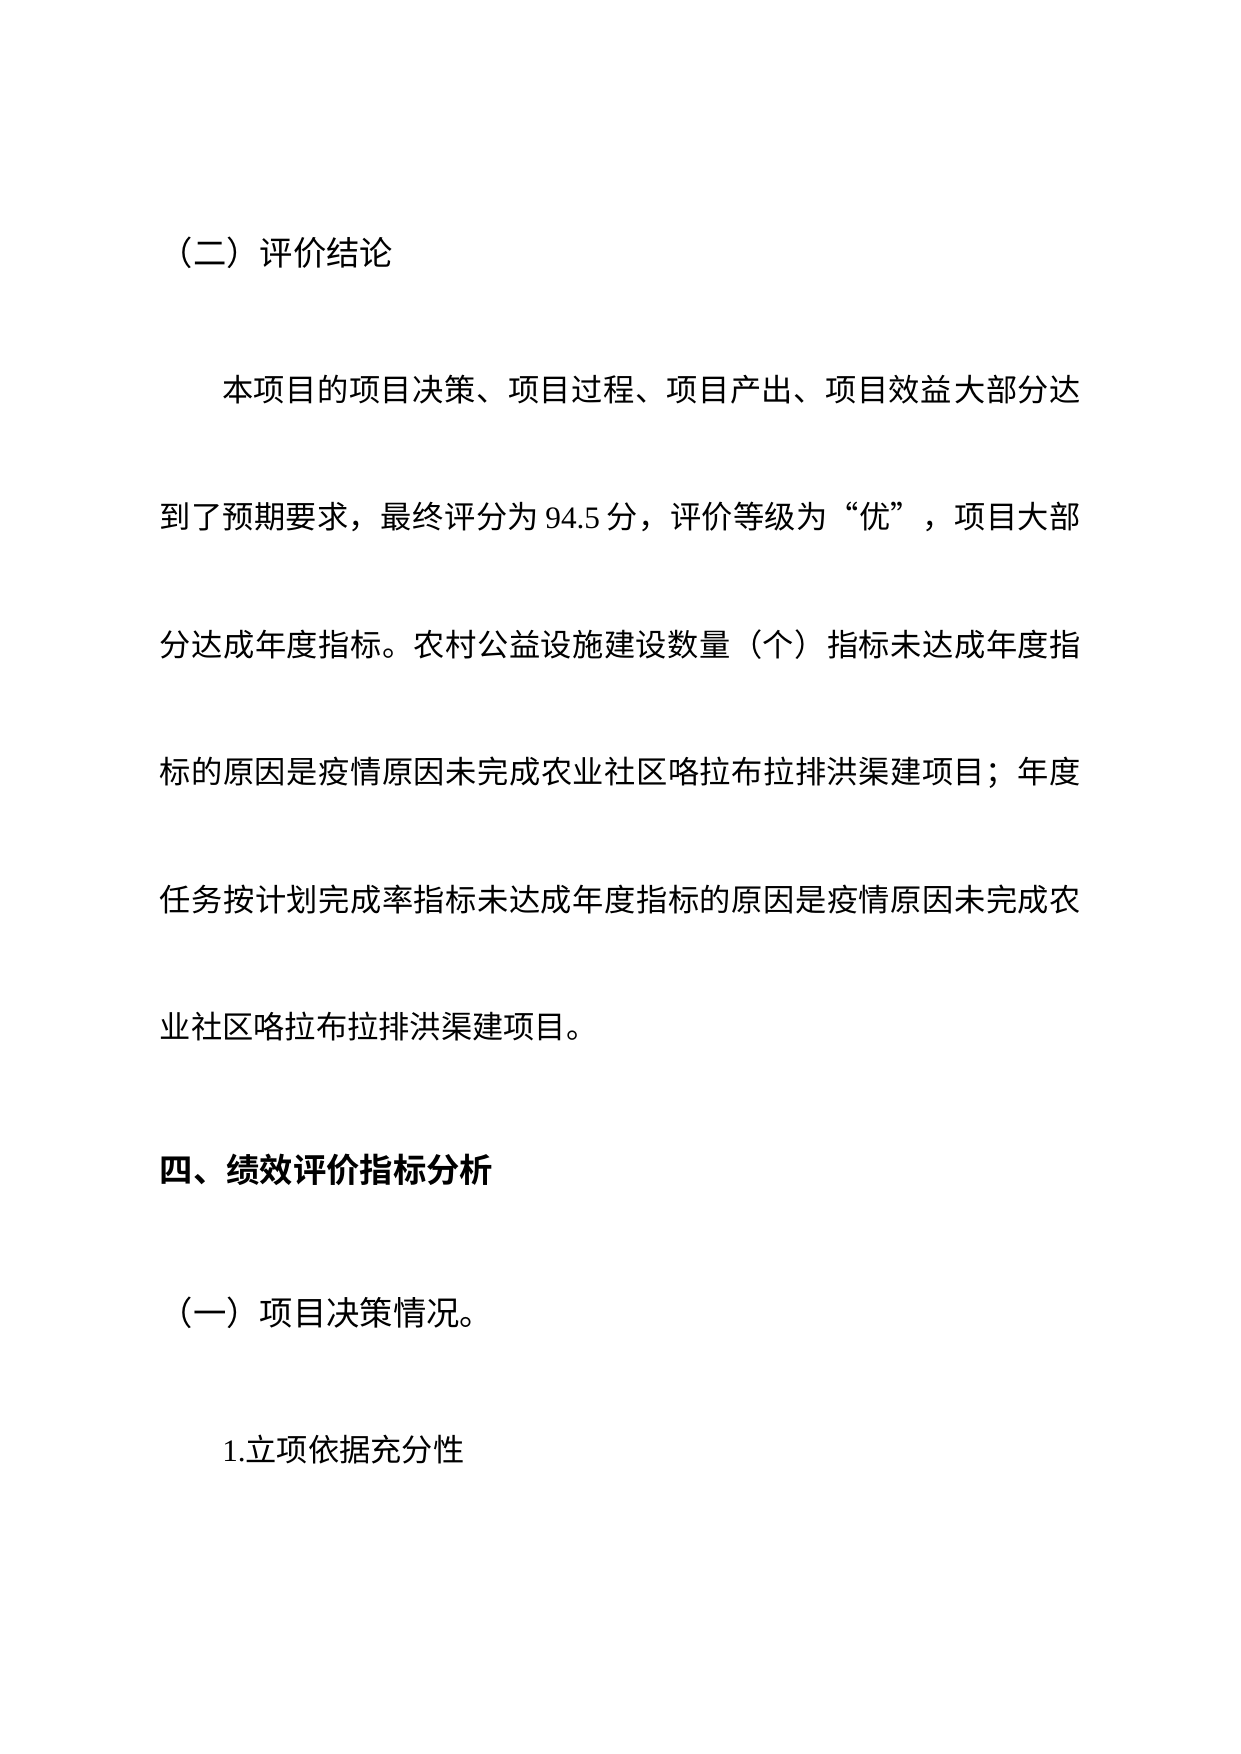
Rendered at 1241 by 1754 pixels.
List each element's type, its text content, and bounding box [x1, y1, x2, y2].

subtitle 四、绩效评价指标分析 [159, 1125, 1081, 1210]
subtitle （一）项目决策情况。 [159, 1269, 1081, 1354]
text 1.立项依据充分性 [159, 1405, 1081, 1490]
text 本项目的项目决策、项目过程、项目产出、项目效益大部分达到了预期要求，最终评分为94.5分，评价等级为“优”，项目大部分达成年度指标。农村公益设施建设数量（个）指标未达成年度指标的原因是疫情原因未完成农业社区咯拉布拉排洪渠建项目；年度任务按计划完成率指标未达成年度指标的原因是疫情原因未完成农业社区咯拉布拉排洪渠建项目。 [159, 345, 1081, 1067]
subtitle （二）评价结论 [159, 209, 1081, 294]
